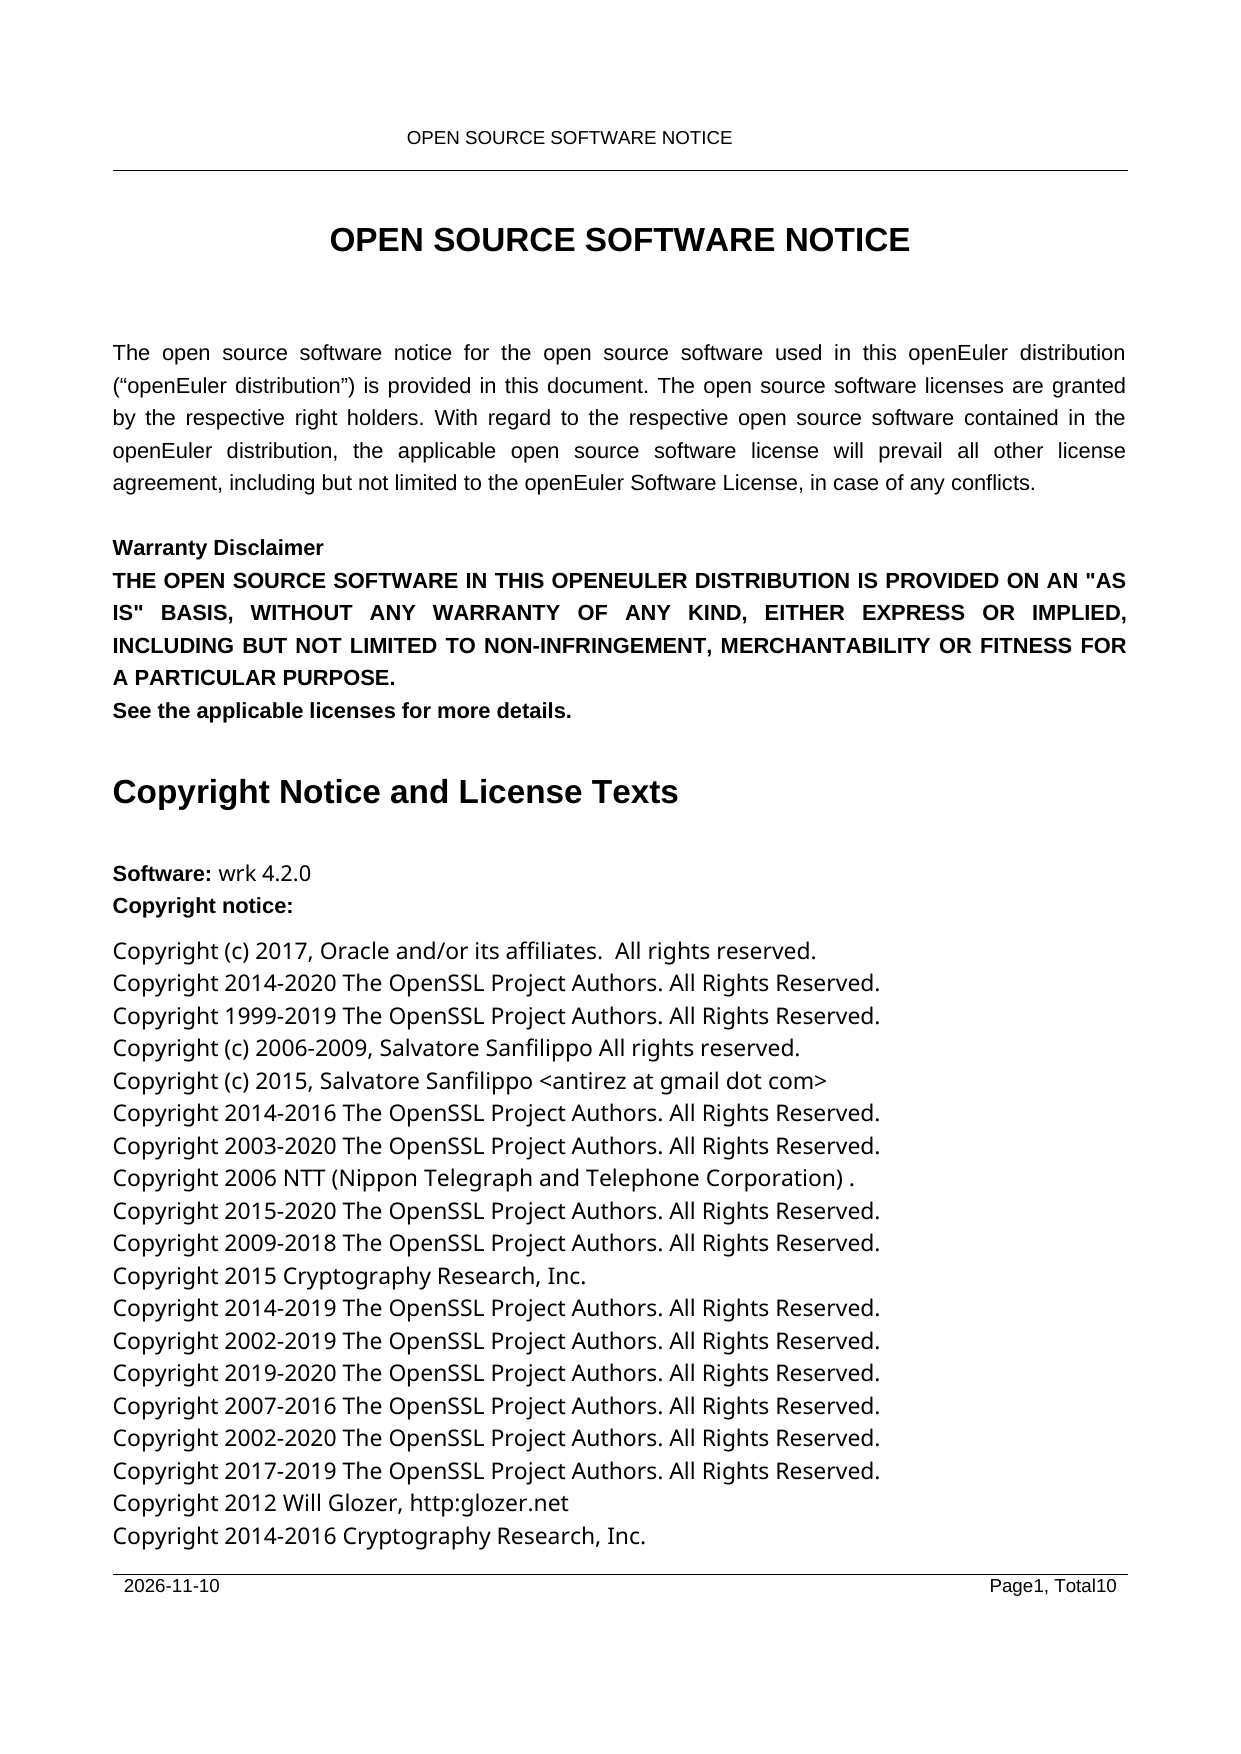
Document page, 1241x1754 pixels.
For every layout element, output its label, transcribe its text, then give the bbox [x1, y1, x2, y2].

text Warranty Disclaimer [112, 531, 1128, 564]
text Copyright notice: [112, 889, 1128, 921]
text OPEN SOURCE SOFTWARE NOTICE [112, 206, 1128, 271]
text Copyright Notice and License Texts [112, 759, 1128, 824]
text THE OPEN SOURCE SOFTWARE IN THIS OPENEULER DISTRIBUTION IS PROVIDED ON AN "AS IS" BASIS, WITHOUT ANY WARRANTY OF ANY KIND, EITHER EXPRESS OR IMPLIED, INCLUDING BUT NOT LIMITED TO NON-INFRINGEMENT, MERCHANTABILITY OR FITNESS FOR A PARTICULAR PURPOSE. See the applicable licenses for more details. [112, 564, 1128, 726]
text The open source software notice for the open source software used in this openEuler distribution (“openEuler distribution”) is provided in this document. The open source software licenses are granted by the respective right holders. With regard to the respective open source software contained in the openEuler distribution, the applicable open source software license will prevail all other license agreement, including but not limited to the openEuler Software License, in case of any conflicts. [112, 336, 1128, 499]
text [112, 934, 1128, 1551]
title Software: wrk 4.2.0 [112, 856, 1128, 889]
